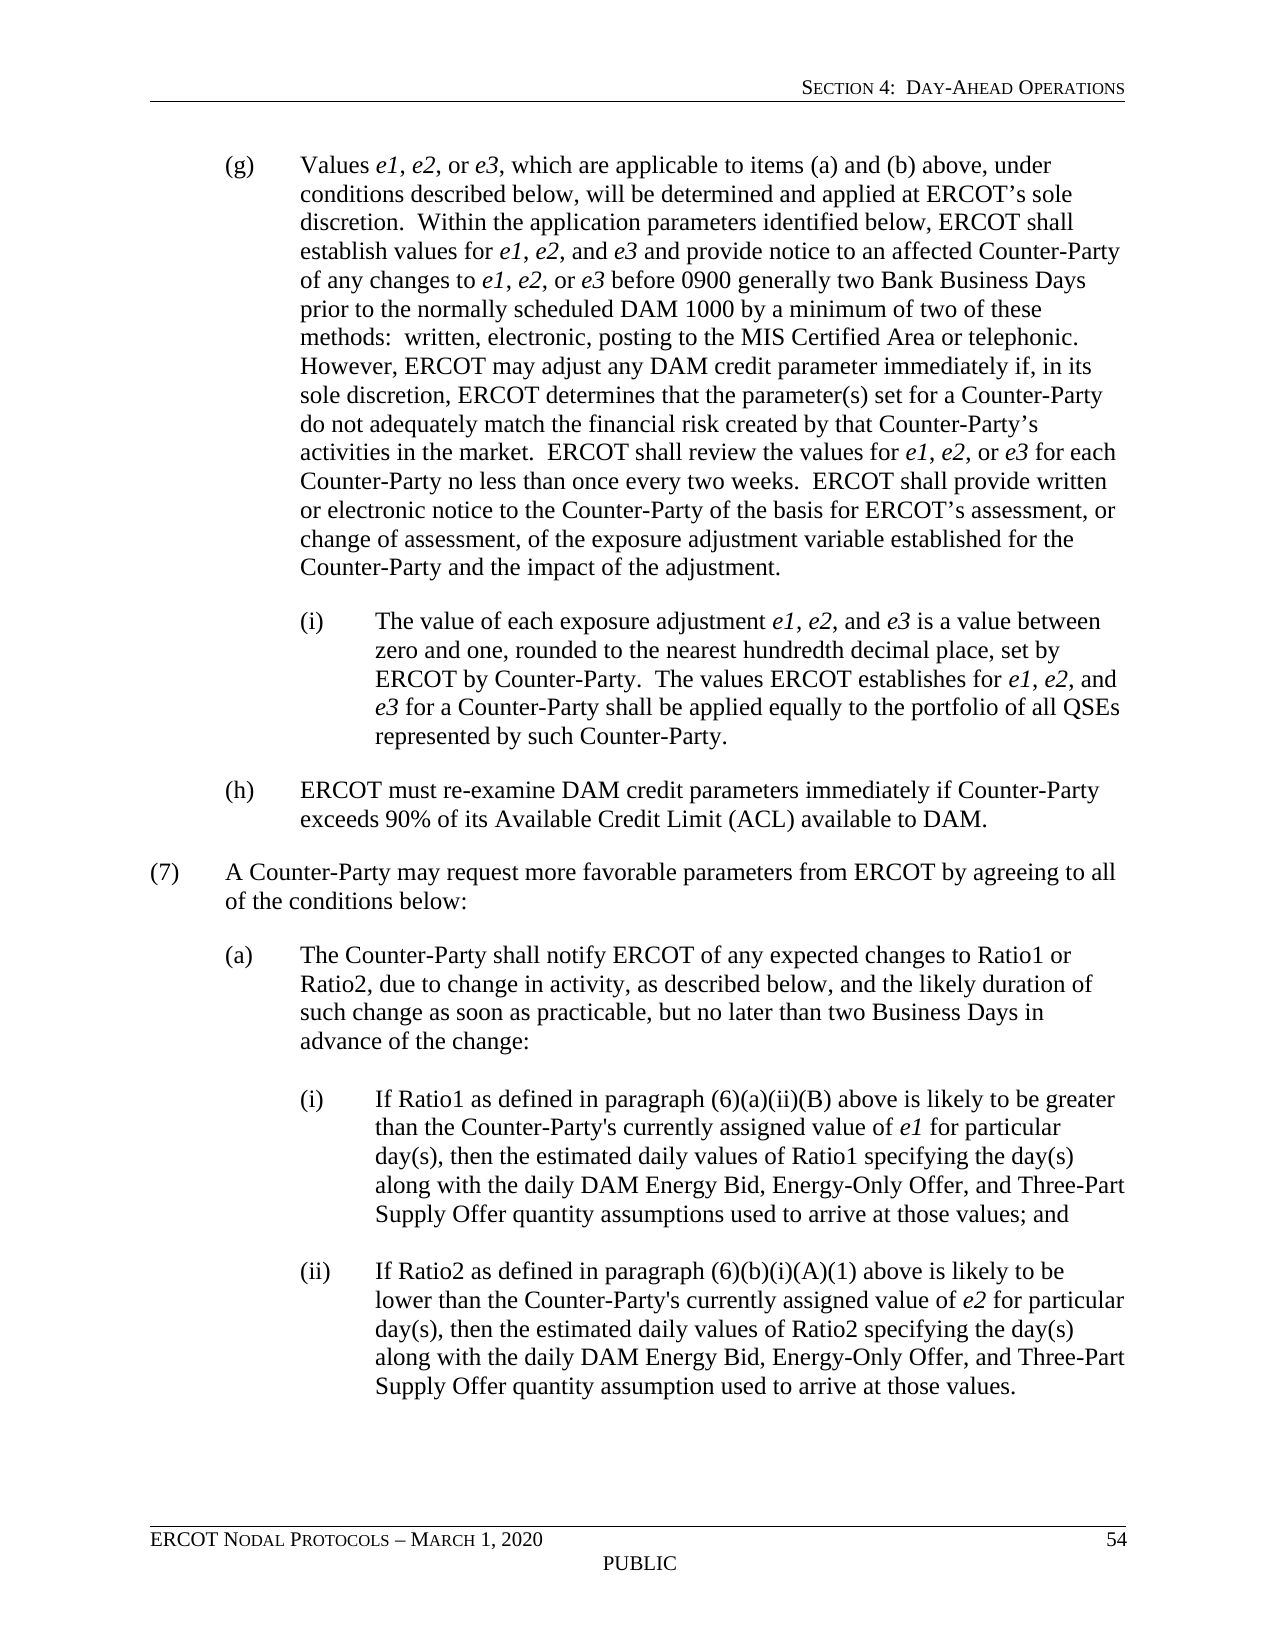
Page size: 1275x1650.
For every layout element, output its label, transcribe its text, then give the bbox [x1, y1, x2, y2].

list (h) ERCOT must re-examine DAM credit parameters immediately if Counter-Party exceeds 90% of its Available Credit Limit (ACL) available to DAM. [225, 775, 1125, 832]
list If Ratio1 as defined in paragraph (6)(a)(ii)(B) above is likely to be greater than the Counter-Party's currently assigned value of e1 for particular day(s), then the estimated daily values of Ratio1 specifying the day(s) along with the daily DAM Energy Bid, Energy-Only Offer, and Three-Part Supply Offer quantity assumptions used to arrive at those values; and [300, 1084, 1125, 1227]
list (g) Values e1, e2, or e3, which are applicable to items (a) and (b) above, under conditions described below, will be determined and applied at ERCOT’s sole discretion. Within the application parameters identified below, ERCOT shall establish values for e1, e2, and e3 and provide notice to an affected Counter-Party of any changes to e1, e2, or e3 before 0900 generally two Bank Business Days prior to the normally scheduled DAM 1000 by a minimum of two of these methods: written, electronic, posting to the MIS Certified Area or telephonic. However, ERCOT may adjust any DAM credit parameter immediately if, in its sole discretion, ERCOT determines that the parameter(s) set for a Counter-Party do not adequately match the financial risk created by that Counter-Party’s activities in the market. ERCOT shall review the values for e1, e2, or e3 for each Counter-Party no less than once every two weeks. ERCOT shall provide written or electronic notice to the Counter-Party of the basis for ERCOT’s assessment, or change of assessment, of the exposure adjustment variable established for the Counter-Party and the impact of the adjustment. [225, 150, 1125, 581]
text (7) A Counter-Party may request more favorable parameters from ERCOT by agreeing to all of the conditions below: [150, 857, 1125, 915]
list (i) The value of each exposure adjustment e1, e2, and e3 is a value between zero and one, rounded to the nearest hundredth decimal place, set by ERCOT by Counter-Party. The values ERCOT establishes for e1, e2, and e3 for a Counter-Party shall be applied equally to the portfolio of all QSEs represented by such Counter-Party. [300, 606, 1125, 750]
list The Counter-Party shall notify ERCOT of any expected changes to Ratio1 or Ratio2, due to change in activity, as described below, and the likely duration of such change as soon as practicable, but no later than two Business Days in advance of the change: [225, 940, 1125, 1055]
list If Ratio2 as defined in paragraph (6)(b)(i)(A)(1) above is likely to be lower than the Counter-Party's currently assigned value of e2 for particular day(s), then the estimated daily values of Ratio2 specifying the day(s) along with the daily DAM Energy Bid, Energy-Only Offer, and Three-Part Supply Offer quantity assumption used to arrive at those values. [300, 1256, 1125, 1400]
